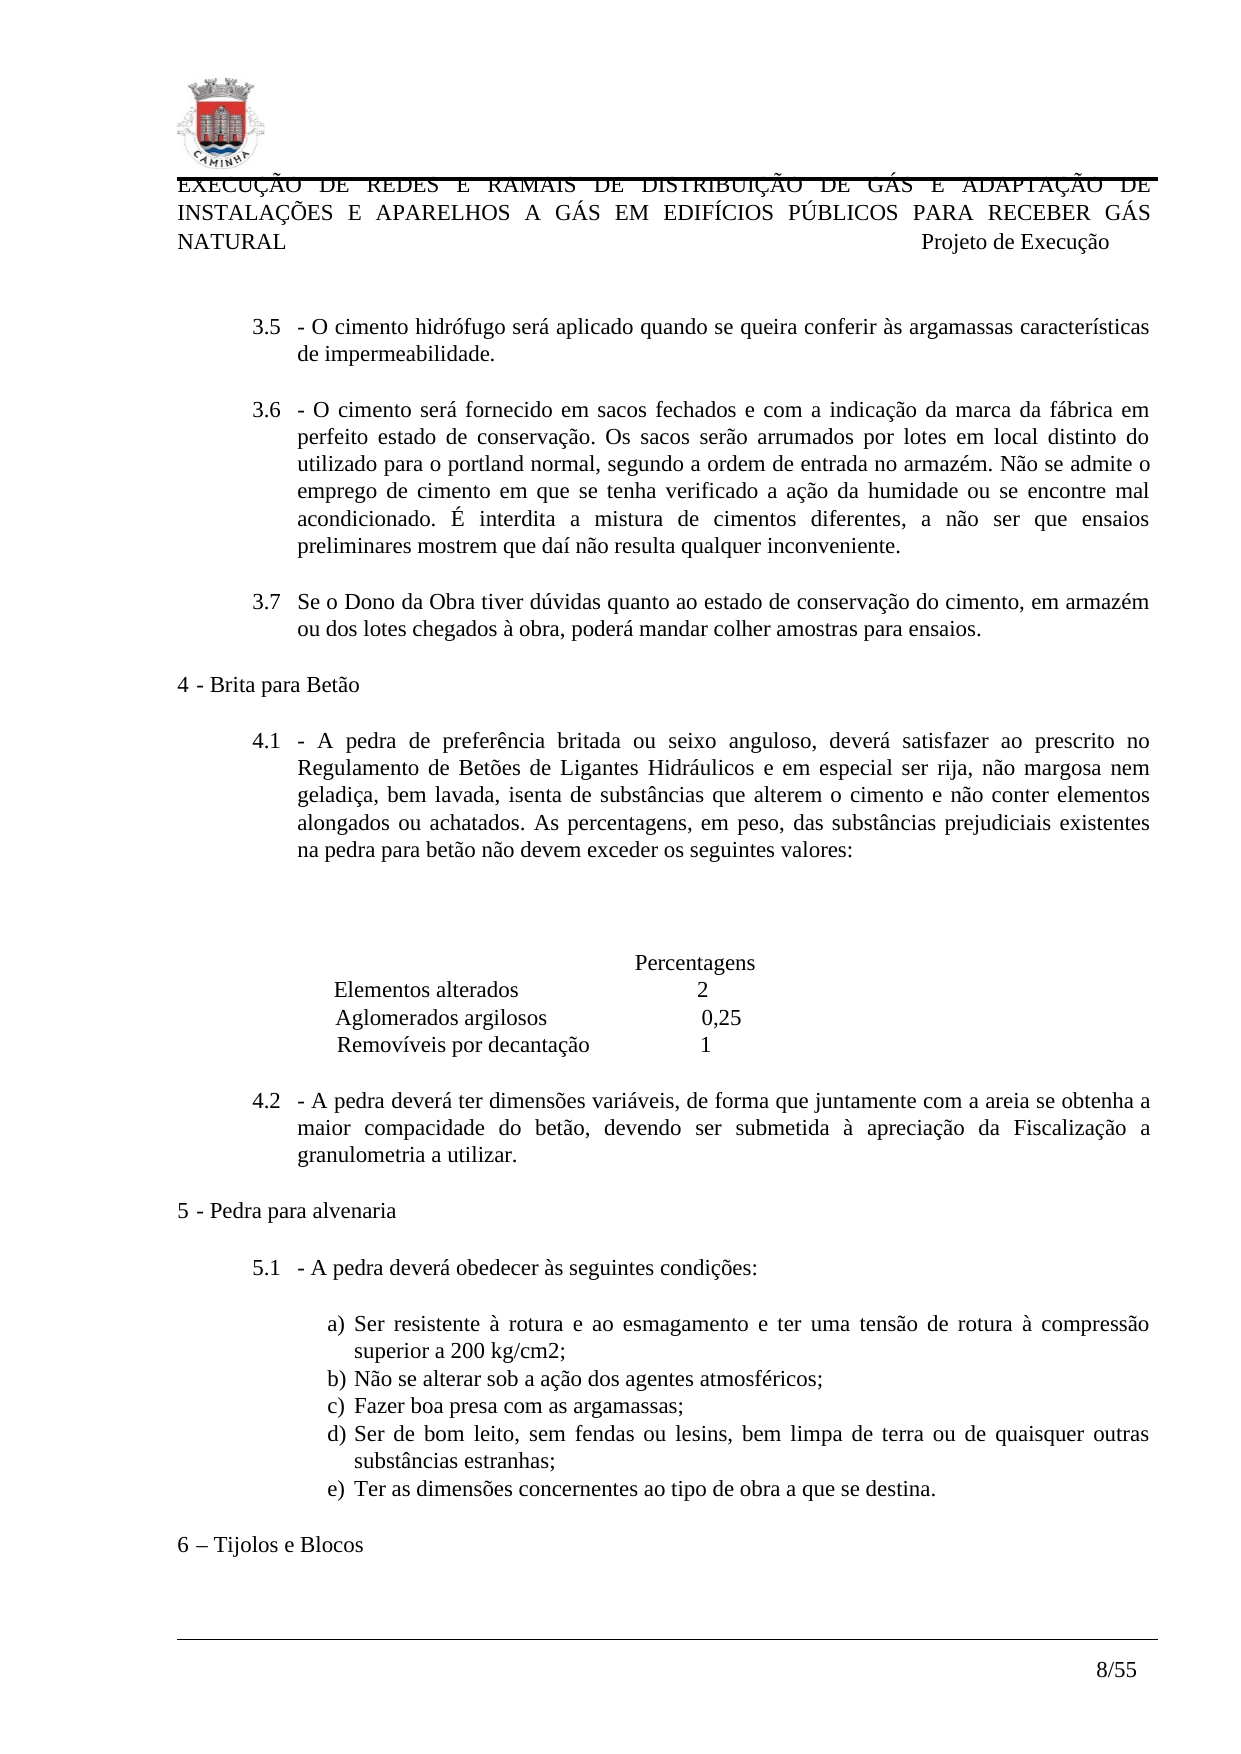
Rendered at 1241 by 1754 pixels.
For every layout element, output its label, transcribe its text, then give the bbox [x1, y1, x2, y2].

picture [177, 78, 265, 169]
text Percentagens [177, 948, 1152, 975]
list - A pedra deverá ter dimensões variáveis, de forma que juntamente com a areia se obtenha a maior compacidade do betão, devendo ser submetida à apreciação da Fiscalização a granulometria a utilizar. [252, 1087, 1152, 1168]
list - A pedra de preferência britada ou seixo anguloso, deverá satisfazer ao prescrito no Regulamento de Betões de Ligantes Hidráulicos e em especial ser rija, não margosa nem geladiça, bem lavada, isenta de substâncias que alterem o cimento e não conter elementos alongados ou achatados. As percentagens, em peso, das substâncias prejudiciais existentes na pedra para betão não devem exceder os seguintes valores: [252, 727, 1152, 862]
list - Brita para Betão [177, 671, 1152, 697]
list Ser de bom leito, sem fendas ou lesins, bem limpa de terra ou de quaisquer outras substâncias estranhas; [327, 1420, 1152, 1473]
list - Pedra para alvenaria [177, 1198, 1152, 1224]
list Se o Dono da Obra tiver dúvidas quanto ao estado de conservação do cimento, em armazém ou dos lotes chegados à obra, poderá mandar colher amostras para ensaios. [252, 588, 1152, 641]
text Aglomerados argilosos 0,25 [177, 1004, 1152, 1030]
list Fazer boa presa com as argamassas; [327, 1392, 1152, 1419]
list Ser resistente à rotura e ao esmagamento e ter uma tensão de rotura à compressão superior a 200 kg/cm2; [327, 1310, 1152, 1363]
list - O cimento será fornecido em sacos fechados e com a indicação da marca da fábrica em perfeito estado de conservação. Os sacos serão arrumados por lotes em local distinto do utilizado para o portland normal, segundo a ordem de entrada no armazém. Não se admite o emprego de cimento em que se tenha verificado a ação da humidade ou se encontre mal acondicionado. É interdita a mistura de cimentos diferentes, a não ser que ensaios preliminares mostrem que daí não resulta qualquer inconveniente. [252, 396, 1152, 558]
text Removíveis por decantação 1 [177, 1031, 1152, 1058]
list – Tijolos e Blocos [177, 1531, 1152, 1557]
list - A pedra deverá obedecer às seguintes condições: [252, 1254, 1152, 1280]
list Não se alterar sob a ação dos agentes atmosféricos; [327, 1365, 1152, 1391]
text Elementos alterados 2 [177, 976, 1152, 1002]
list Ter as dimensões concernentes ao tipo de obra a que se destina. [327, 1474, 1152, 1501]
list - O cimento hidrófugo será aplicado quando se queira conferir às argamassas características de impermeabilidade. [252, 313, 1152, 367]
